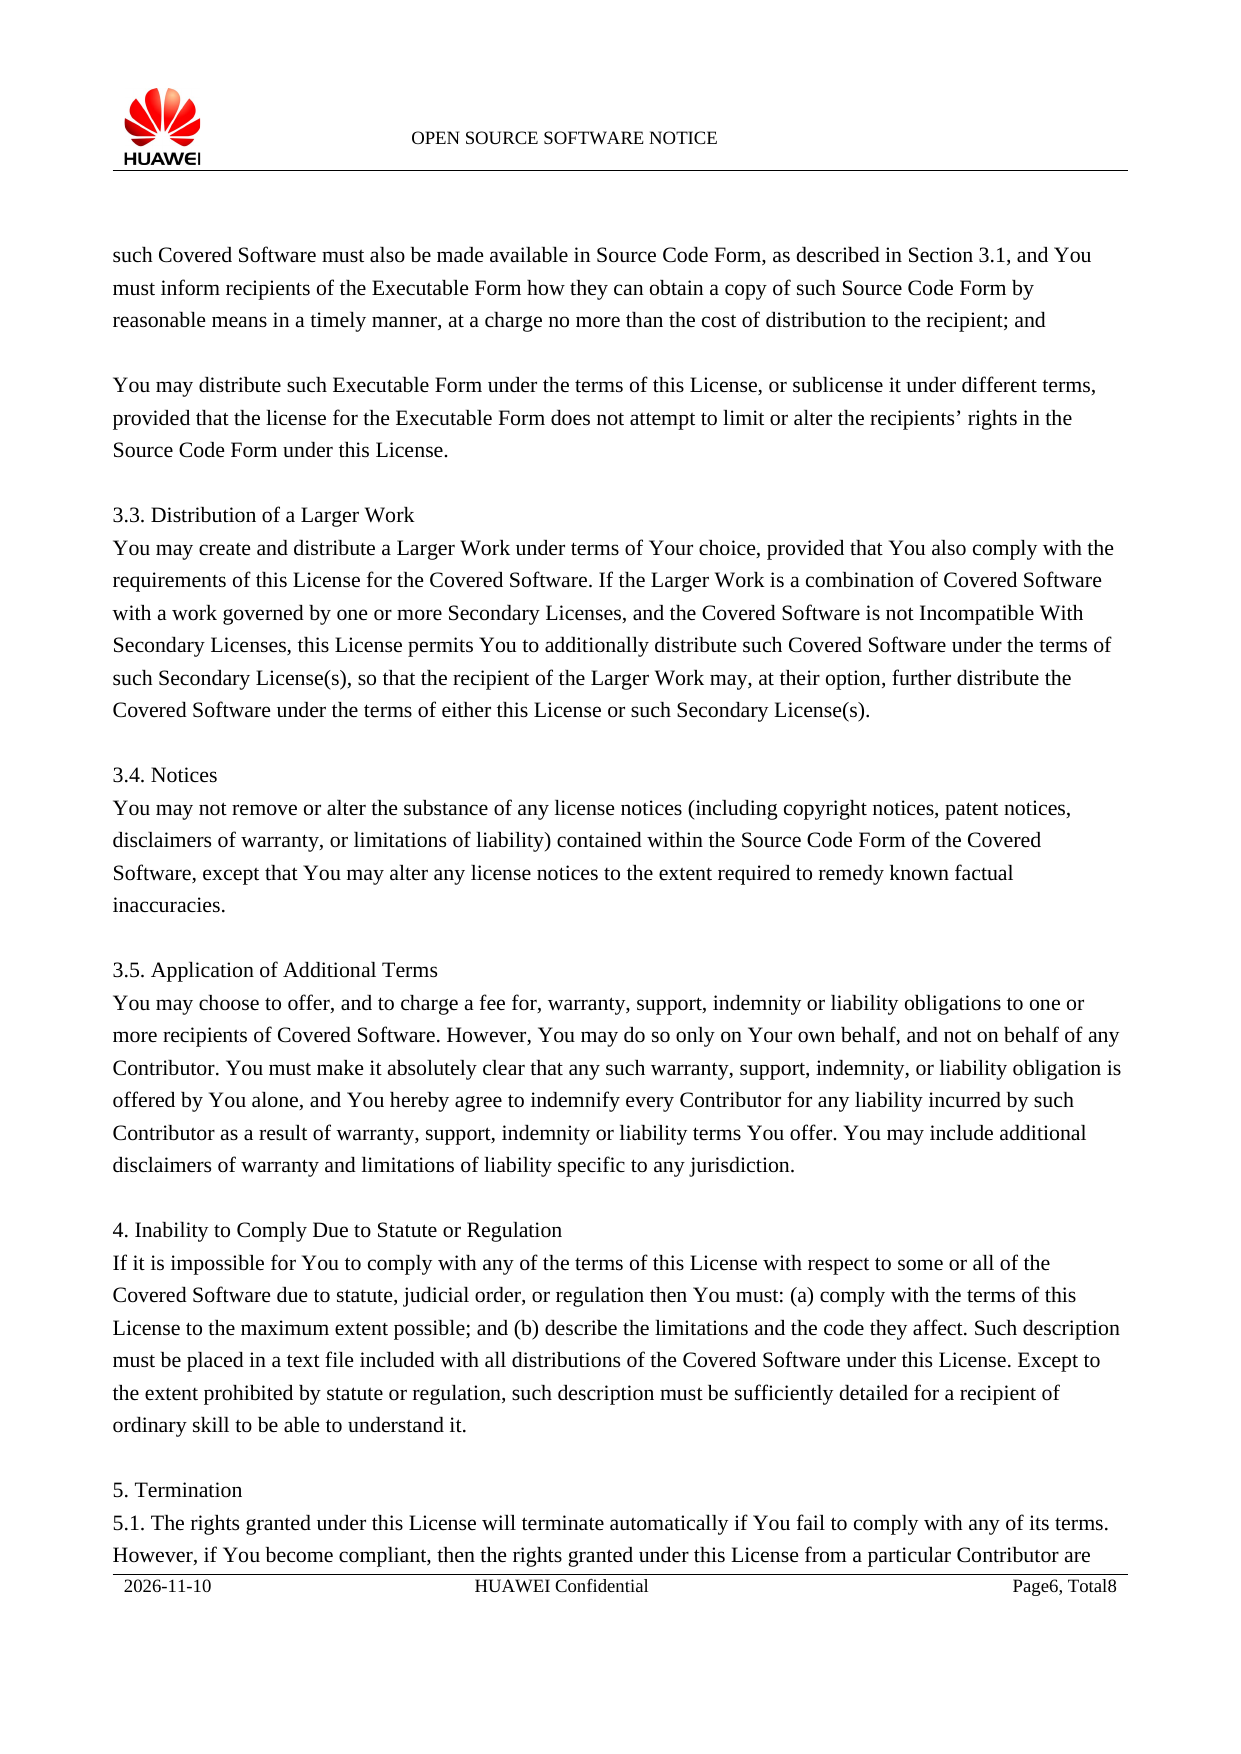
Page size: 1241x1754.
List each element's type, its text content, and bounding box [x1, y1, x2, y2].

picture [124, 88, 201, 165]
